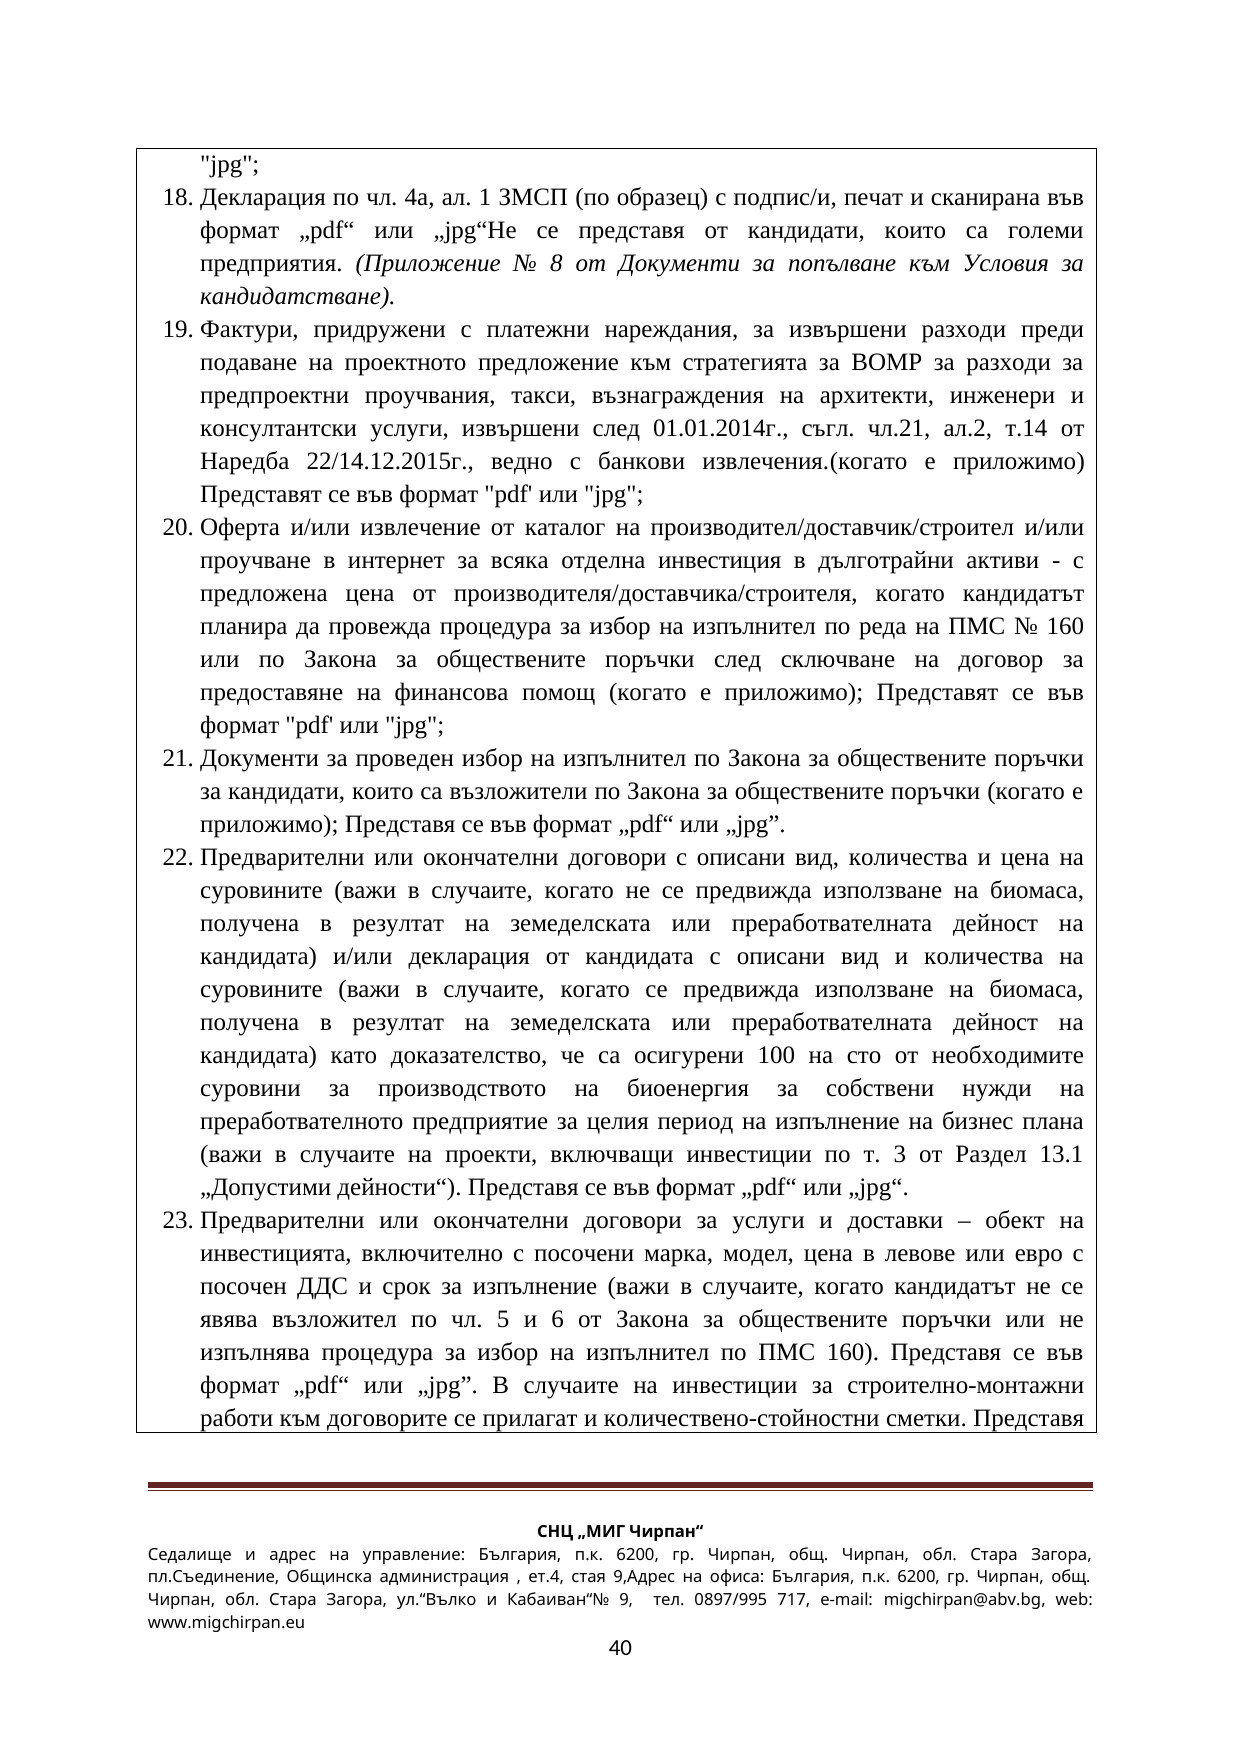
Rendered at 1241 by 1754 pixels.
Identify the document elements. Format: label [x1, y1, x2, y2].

table_header [137, 149, 1096, 1432]
